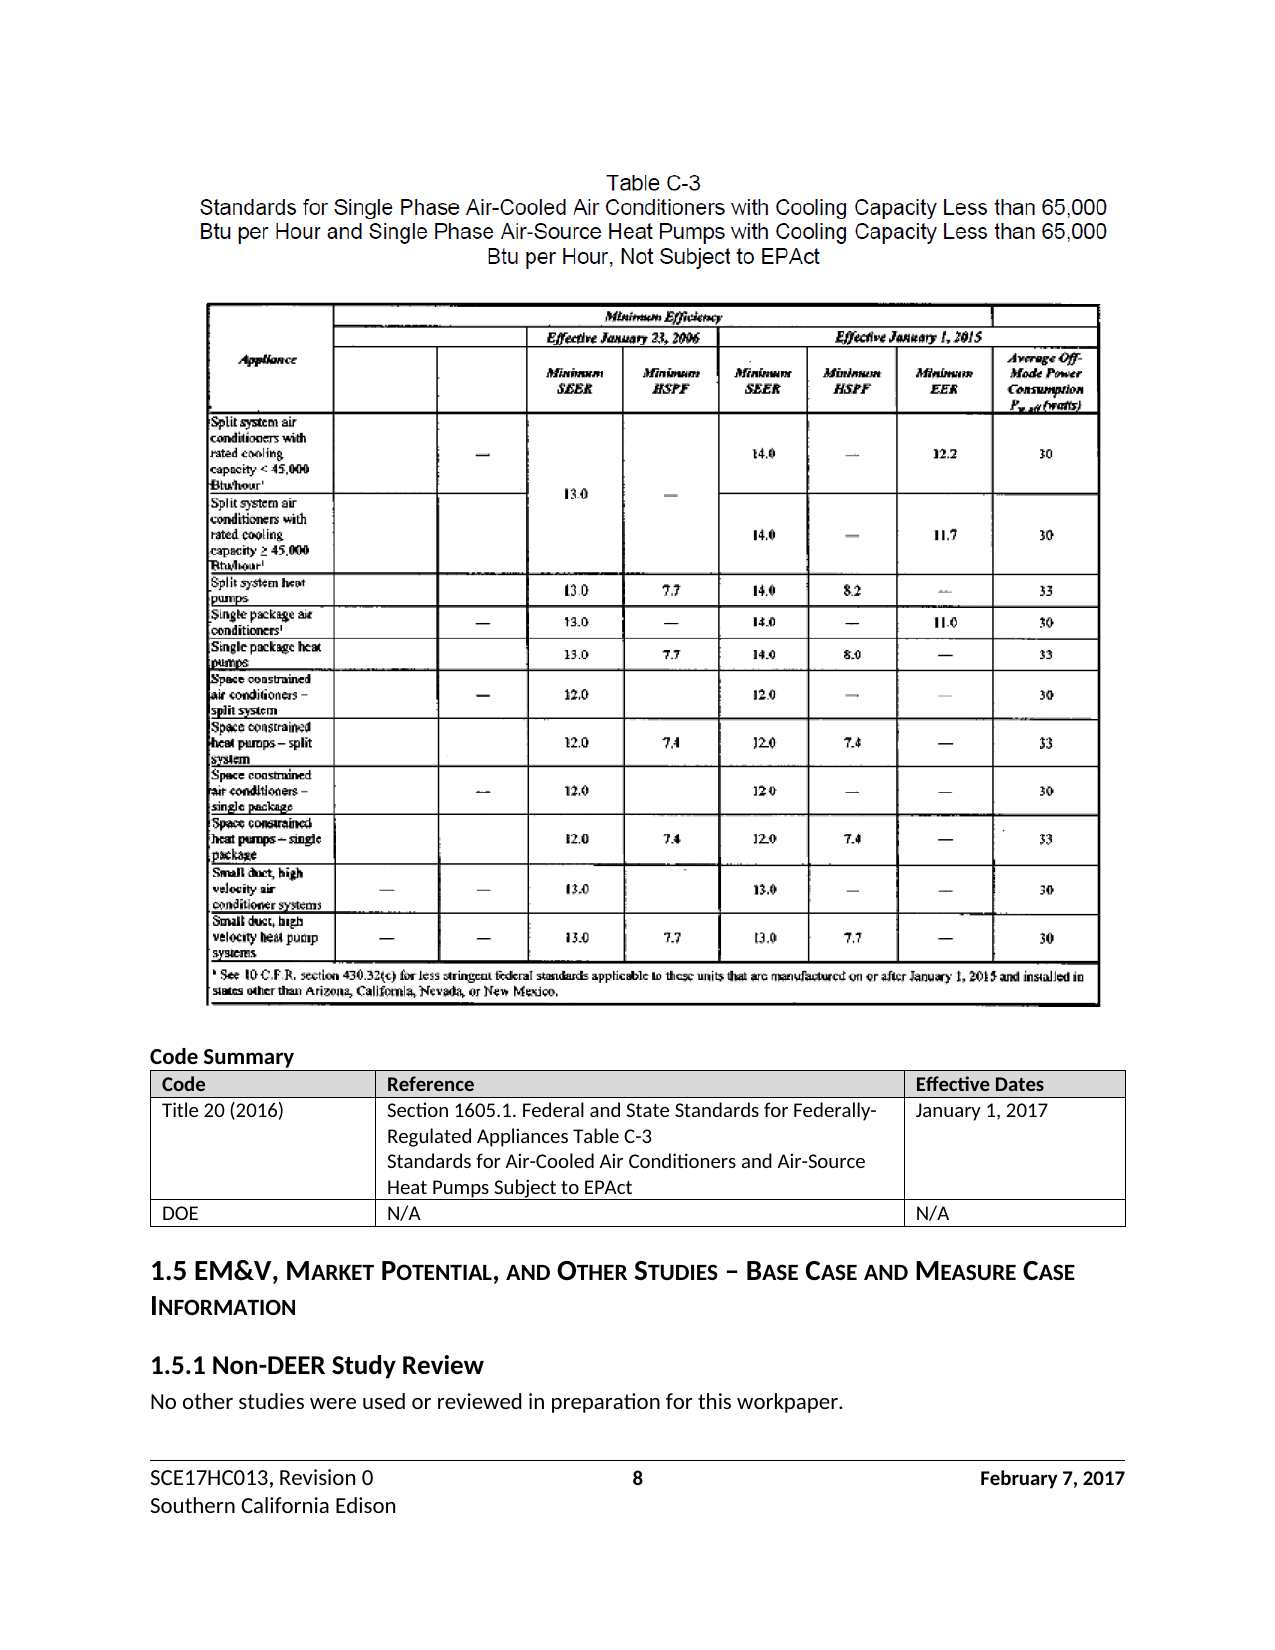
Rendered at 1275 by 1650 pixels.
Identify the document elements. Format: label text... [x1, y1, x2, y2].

table_cell Title 20 (2016) [151, 1098, 375, 1199]
text Code Summary [150, 1042, 1125, 1070]
text No other studies were used or reviewed in preparation for this workpaper. [150, 1387, 1125, 1415]
table_cell N/A [905, 1200, 1125, 1226]
subtitle 1.5.1 Non-DEER Study Review [150, 1348, 1125, 1381]
table_cell January 1, 2017 [905, 1098, 1125, 1199]
table_cell DOE [151, 1200, 375, 1226]
table_cell Section 1605.1. Federal and State Standards for Federally-Regulated Appliances Table C-3 Standards for Air-Cooled Air Conditioners and Air-Source Heat Pumps Subject to EPAct [376, 1098, 904, 1199]
table_cell N/A [376, 1200, 904, 1226]
table_header Code [151, 1071, 375, 1097]
subtitle 1.5 EM&V, Market Potential, and Other Studies – Base Case and Measure Case Information [150, 1252, 1125, 1323]
table_header Reference [376, 1071, 904, 1097]
table_header Effective Dates [905, 1071, 1125, 1097]
